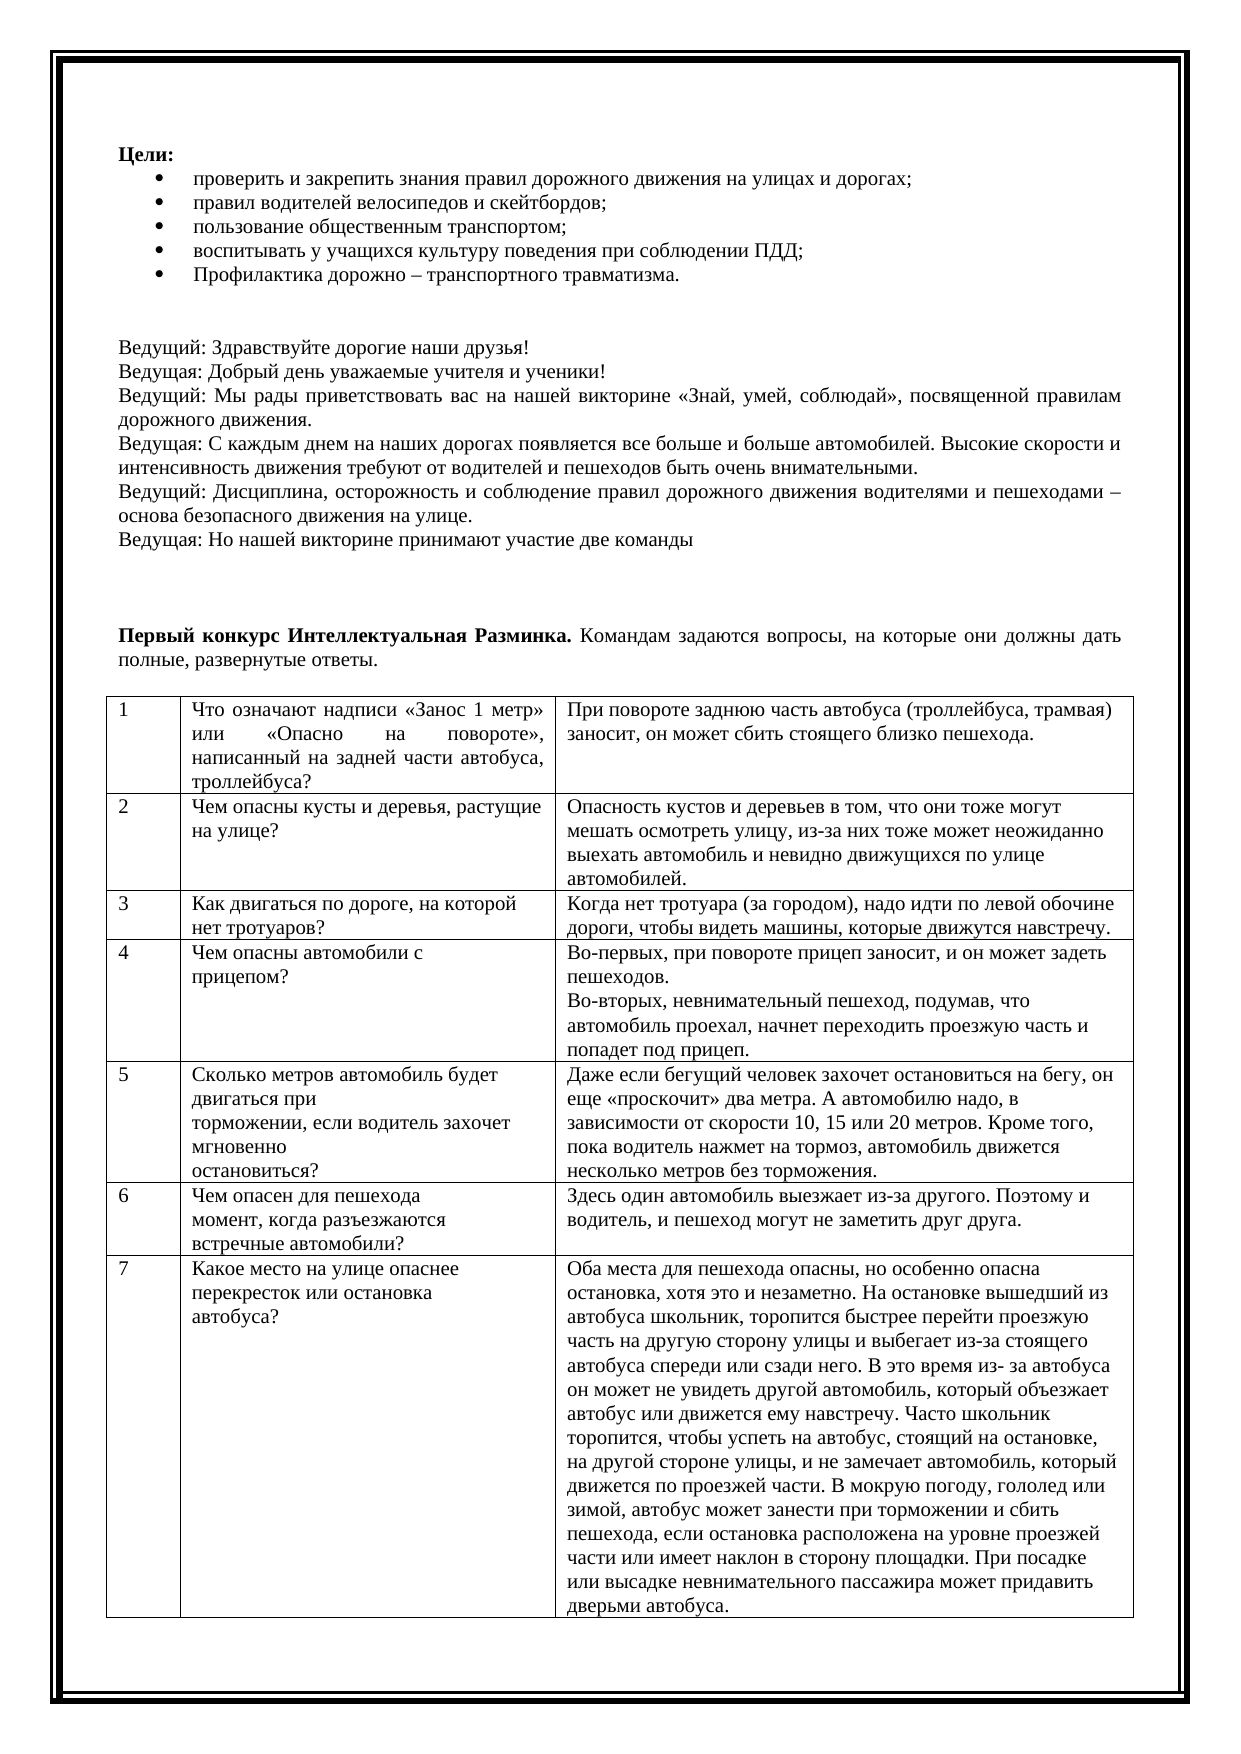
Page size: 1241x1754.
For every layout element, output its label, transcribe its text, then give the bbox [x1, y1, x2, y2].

table_cell Когда нет тротуара (за городом), надо идти по левой обочине дороги, чтобы видеть машины, которые движутся навстречу. [556, 891, 1133, 939]
table_header При повороте заднюю часть автобуса (троллейбуса, трамвая) заносит, он может сбить стоящего близко пешехода. [556, 697, 1133, 793]
table_cell 7 [107, 1256, 180, 1617]
table_header Что означают надписи «Занос 1 метр» или «Опасно на повороте», написанный на задней части автобуса, троллейбуса? [181, 697, 555, 793]
list правил водителей велосипедов и скейтбордов; [156, 190, 1122, 214]
table_cell 2 [107, 794, 180, 890]
table_cell Чем опасны кусты и деревья, растущие на улице? [181, 794, 555, 890]
table_cell Даже если бегущий человек захочет остановиться на бегу, он еще «проскочит» два метра. А автомобилю надо, в зависимости от скорости 10, 15 или . Кроме того, пока водитель нажмет на тормоз, автомобиль движется несколько метров без торможения. [556, 1062, 1133, 1182]
list пользование общественным транспортом; [156, 214, 1122, 238]
table_cell Здесь один автомобиль выезжает из-за другого. Поэтому и водитель, и пешеход могут не заметить друг друга. [556, 1183, 1133, 1255]
table_header 1 [107, 697, 180, 793]
text Ведущий: Мы рады приветствовать вас на нашей викторине «Знай, умей, соблюдай», посвященной правилам дорожного движения. [118, 383, 1122, 431]
text Ведущая: С каждым днем на наших дорогах появляется все больше и больше автомобилей. Высокие скорости и интенсивность движения требуют от водителей и пешеходов быть очень внимательными. [118, 431, 1122, 479]
list проверить и закрепить знания правил дорожного движения на улицах и дорогах; [156, 166, 1122, 190]
table_cell Оба места для пешехода опасны, но особенно опасна остановка, хотя это и незаметно. На остановке вышедший из автобуса школьник, торопится быстрее перейти проезжую часть на другую сторону улицы и выбегает из-за стоящего автобуса спереди или сзади него. В это время из- за автобуса он может не увидеть другой автомобиль, который объезжает автобус или движется ему навстречу. Часто школьник торопится, чтобы успеть на автобус, стоящий на остановке, на другой стороне улицы, и не замечает автомобиль, который движется по проезжей части. В мокрую погоду, гололед или зимой, автобус может занести при торможении и сбить пешехода, если остановка расположена на уровне проезжей части или имеет наклон в сторону площадки. При посадке или высадке невнимательного пассажира может придавить дверьми автобуса. [556, 1256, 1133, 1617]
text Первый конкурс Интеллектуальная Разминка. Командам задаются вопросы, на которые они должны дать полные, развернутые ответы. [118, 623, 1122, 671]
text Ведущая: Но нашей викторине принимают участие две команды [118, 527, 1122, 551]
text Ведущий: Здравствуйте дорогие наши друзья! [118, 334, 1122, 359]
table_cell Сколько метров автомобиль будет двигаться при торможении, если водитель захочет мгновенно остановиться? [181, 1062, 555, 1182]
table_cell Как двигаться по дороге, на которой нет тротуаров? [181, 891, 555, 939]
table_cell 6 [107, 1183, 180, 1255]
table_cell 4 [107, 940, 180, 1061]
table_cell 5 [107, 1062, 180, 1182]
table_cell 3 [107, 891, 180, 939]
table_cell Чем опасны автомобили с прицепом? [181, 940, 555, 1061]
text Ведущий: Дисциплина, осторожность и соблюдение правил дорожного движения водителями и пешеходами – основа безопасного движения на улице. [118, 479, 1122, 527]
table_cell Во-первых, при повороте прицеп заносит, и он может задеть пешеходов. Во-вторых, невнимательный пешеход, подумав, что автомобиль проехал, начнет переходить проезжую часть и попадет под прицеп. [556, 940, 1133, 1061]
table_cell Чем опасен для пешехода момент, когда разъезжаются встречные автомобили? [181, 1183, 555, 1255]
list Профилактика дорожно – транспортного травматизма. [156, 262, 1122, 286]
list воспитывать у учащихся культуру поведения при соблюдении ПДД; [156, 238, 1122, 262]
table_cell Опасность кустов и деревьев в том, что они тоже могут мешать осмотреть улицу, из-за них тоже может неожиданно выехать автомобиль и невидно движущихся по улице автомобилей. [556, 794, 1133, 890]
text Ведущая: Добрый день уважаемые учителя и ученики! [118, 359, 1122, 383]
table_cell Какое место на улице опаснее перекресток или остановка автобуса? [181, 1256, 555, 1617]
text Цели: [118, 142, 1122, 166]
